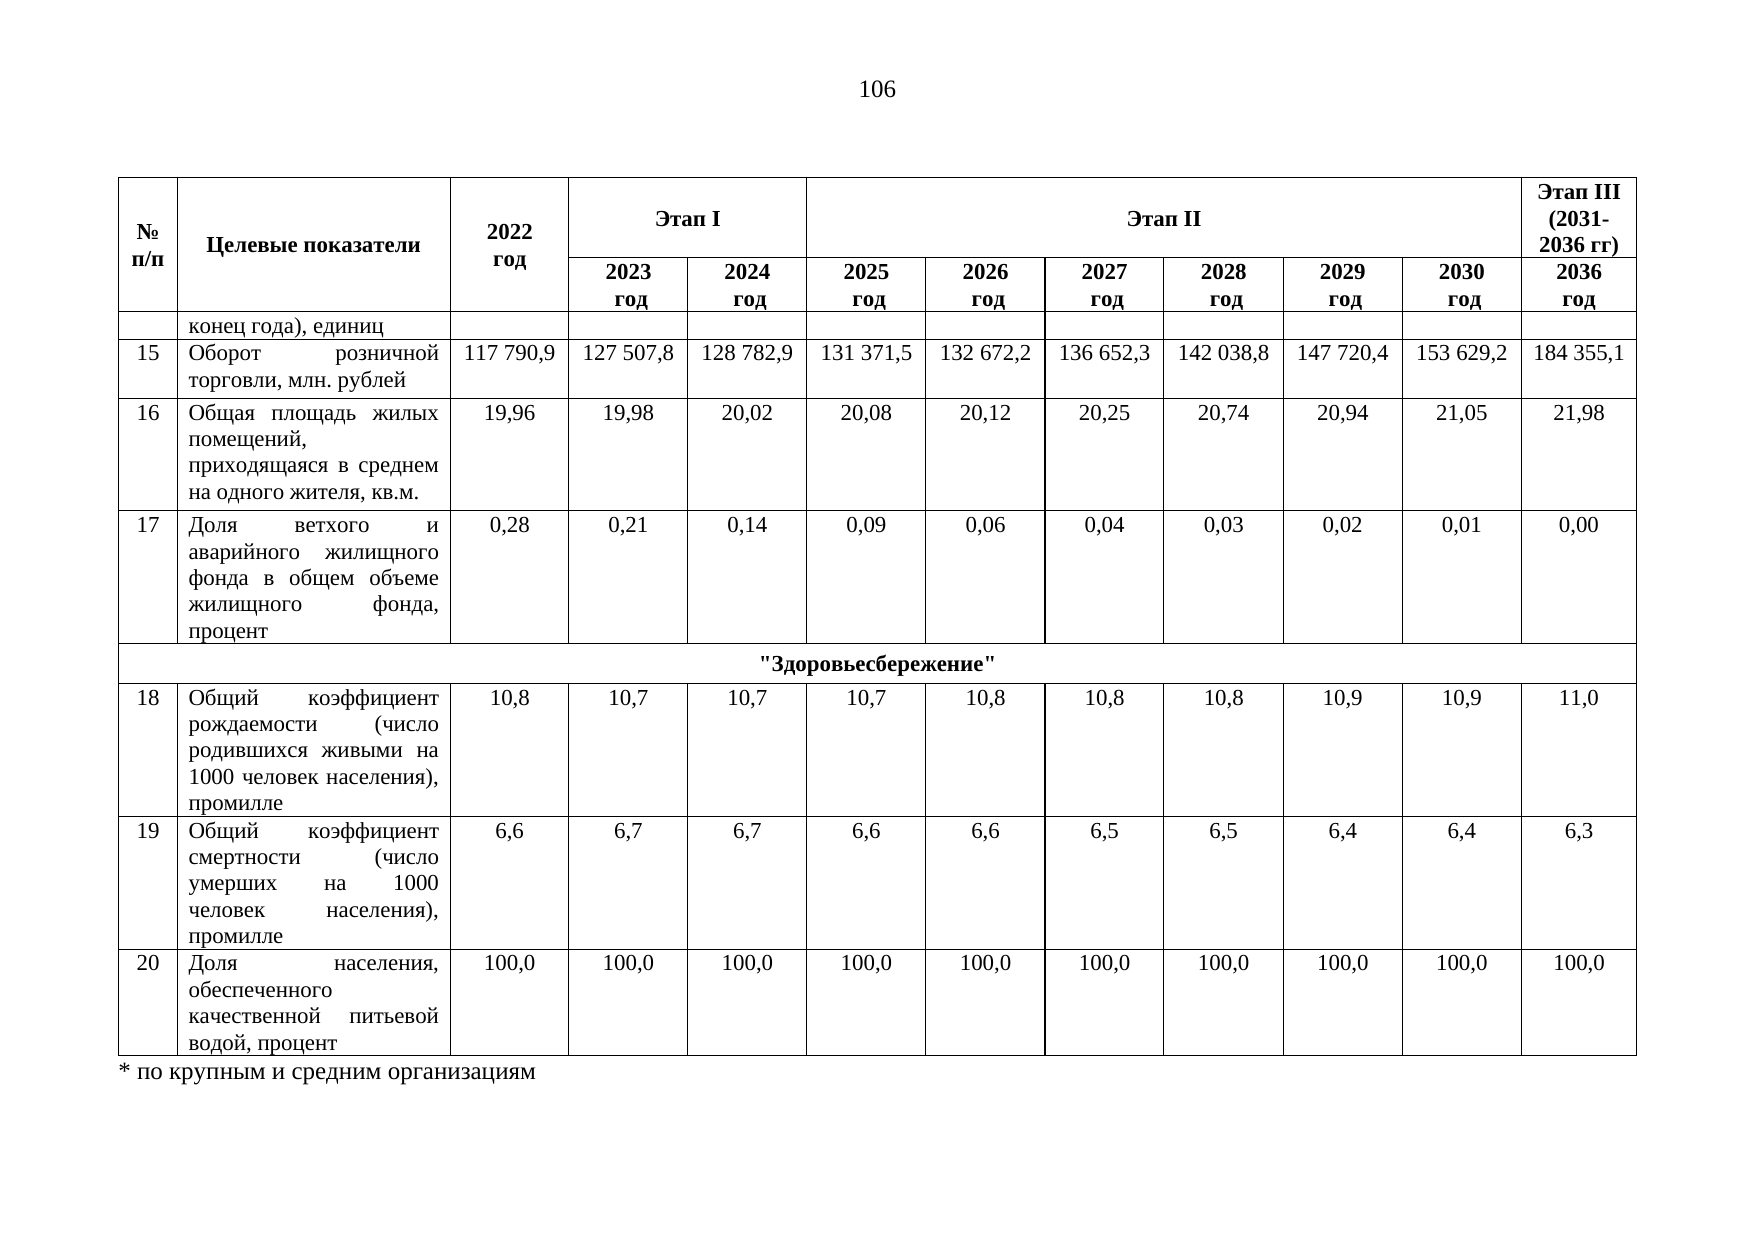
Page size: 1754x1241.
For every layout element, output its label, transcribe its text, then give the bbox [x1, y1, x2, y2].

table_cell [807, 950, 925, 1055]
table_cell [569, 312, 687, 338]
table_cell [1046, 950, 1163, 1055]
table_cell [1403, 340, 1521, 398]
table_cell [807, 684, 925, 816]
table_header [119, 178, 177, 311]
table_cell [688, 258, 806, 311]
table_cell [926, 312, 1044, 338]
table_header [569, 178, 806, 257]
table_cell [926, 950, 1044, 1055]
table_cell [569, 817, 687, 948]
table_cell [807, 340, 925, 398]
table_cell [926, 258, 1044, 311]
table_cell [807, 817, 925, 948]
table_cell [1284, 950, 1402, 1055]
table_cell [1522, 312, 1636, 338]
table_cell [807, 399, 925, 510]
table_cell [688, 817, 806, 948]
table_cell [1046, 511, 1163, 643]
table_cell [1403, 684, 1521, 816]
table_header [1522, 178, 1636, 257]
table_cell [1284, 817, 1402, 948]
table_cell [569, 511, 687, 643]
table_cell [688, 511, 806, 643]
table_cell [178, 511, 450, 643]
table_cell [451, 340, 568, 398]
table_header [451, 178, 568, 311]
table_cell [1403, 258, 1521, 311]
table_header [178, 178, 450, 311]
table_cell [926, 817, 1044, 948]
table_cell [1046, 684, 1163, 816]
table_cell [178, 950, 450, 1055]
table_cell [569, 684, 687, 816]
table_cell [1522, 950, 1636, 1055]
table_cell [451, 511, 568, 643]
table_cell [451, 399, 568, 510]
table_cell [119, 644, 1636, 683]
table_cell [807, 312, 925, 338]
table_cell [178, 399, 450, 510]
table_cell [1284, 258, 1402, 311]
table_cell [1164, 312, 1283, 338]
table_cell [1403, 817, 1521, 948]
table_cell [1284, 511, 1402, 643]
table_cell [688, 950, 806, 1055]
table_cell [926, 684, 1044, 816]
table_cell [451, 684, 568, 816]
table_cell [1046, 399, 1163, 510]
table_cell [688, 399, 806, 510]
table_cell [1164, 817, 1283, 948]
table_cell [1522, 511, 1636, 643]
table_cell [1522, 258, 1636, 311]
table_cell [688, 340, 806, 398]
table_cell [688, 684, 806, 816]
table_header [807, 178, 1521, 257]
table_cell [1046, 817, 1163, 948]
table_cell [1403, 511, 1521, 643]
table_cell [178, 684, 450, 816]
text * по крупным и средним организациям [118, 1056, 1636, 1085]
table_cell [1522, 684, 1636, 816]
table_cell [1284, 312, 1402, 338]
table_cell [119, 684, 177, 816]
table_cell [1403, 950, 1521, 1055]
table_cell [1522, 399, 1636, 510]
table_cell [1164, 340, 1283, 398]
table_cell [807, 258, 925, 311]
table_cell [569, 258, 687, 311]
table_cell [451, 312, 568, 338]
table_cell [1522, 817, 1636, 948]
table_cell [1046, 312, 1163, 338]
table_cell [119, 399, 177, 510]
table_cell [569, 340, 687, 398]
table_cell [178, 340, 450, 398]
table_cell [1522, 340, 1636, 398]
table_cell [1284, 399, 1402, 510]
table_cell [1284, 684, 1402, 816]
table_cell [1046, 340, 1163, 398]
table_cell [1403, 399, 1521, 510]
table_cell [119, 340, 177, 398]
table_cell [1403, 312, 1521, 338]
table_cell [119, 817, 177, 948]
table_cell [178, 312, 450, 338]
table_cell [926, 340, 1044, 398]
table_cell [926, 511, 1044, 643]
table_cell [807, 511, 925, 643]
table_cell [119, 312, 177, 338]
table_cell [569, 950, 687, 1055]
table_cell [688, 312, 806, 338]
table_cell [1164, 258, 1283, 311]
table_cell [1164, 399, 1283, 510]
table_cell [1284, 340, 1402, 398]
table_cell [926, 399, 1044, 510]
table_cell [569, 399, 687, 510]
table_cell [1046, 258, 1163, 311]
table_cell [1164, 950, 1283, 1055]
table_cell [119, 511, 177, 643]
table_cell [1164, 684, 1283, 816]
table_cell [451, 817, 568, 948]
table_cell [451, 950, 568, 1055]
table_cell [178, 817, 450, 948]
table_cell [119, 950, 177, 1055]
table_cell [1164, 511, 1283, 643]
